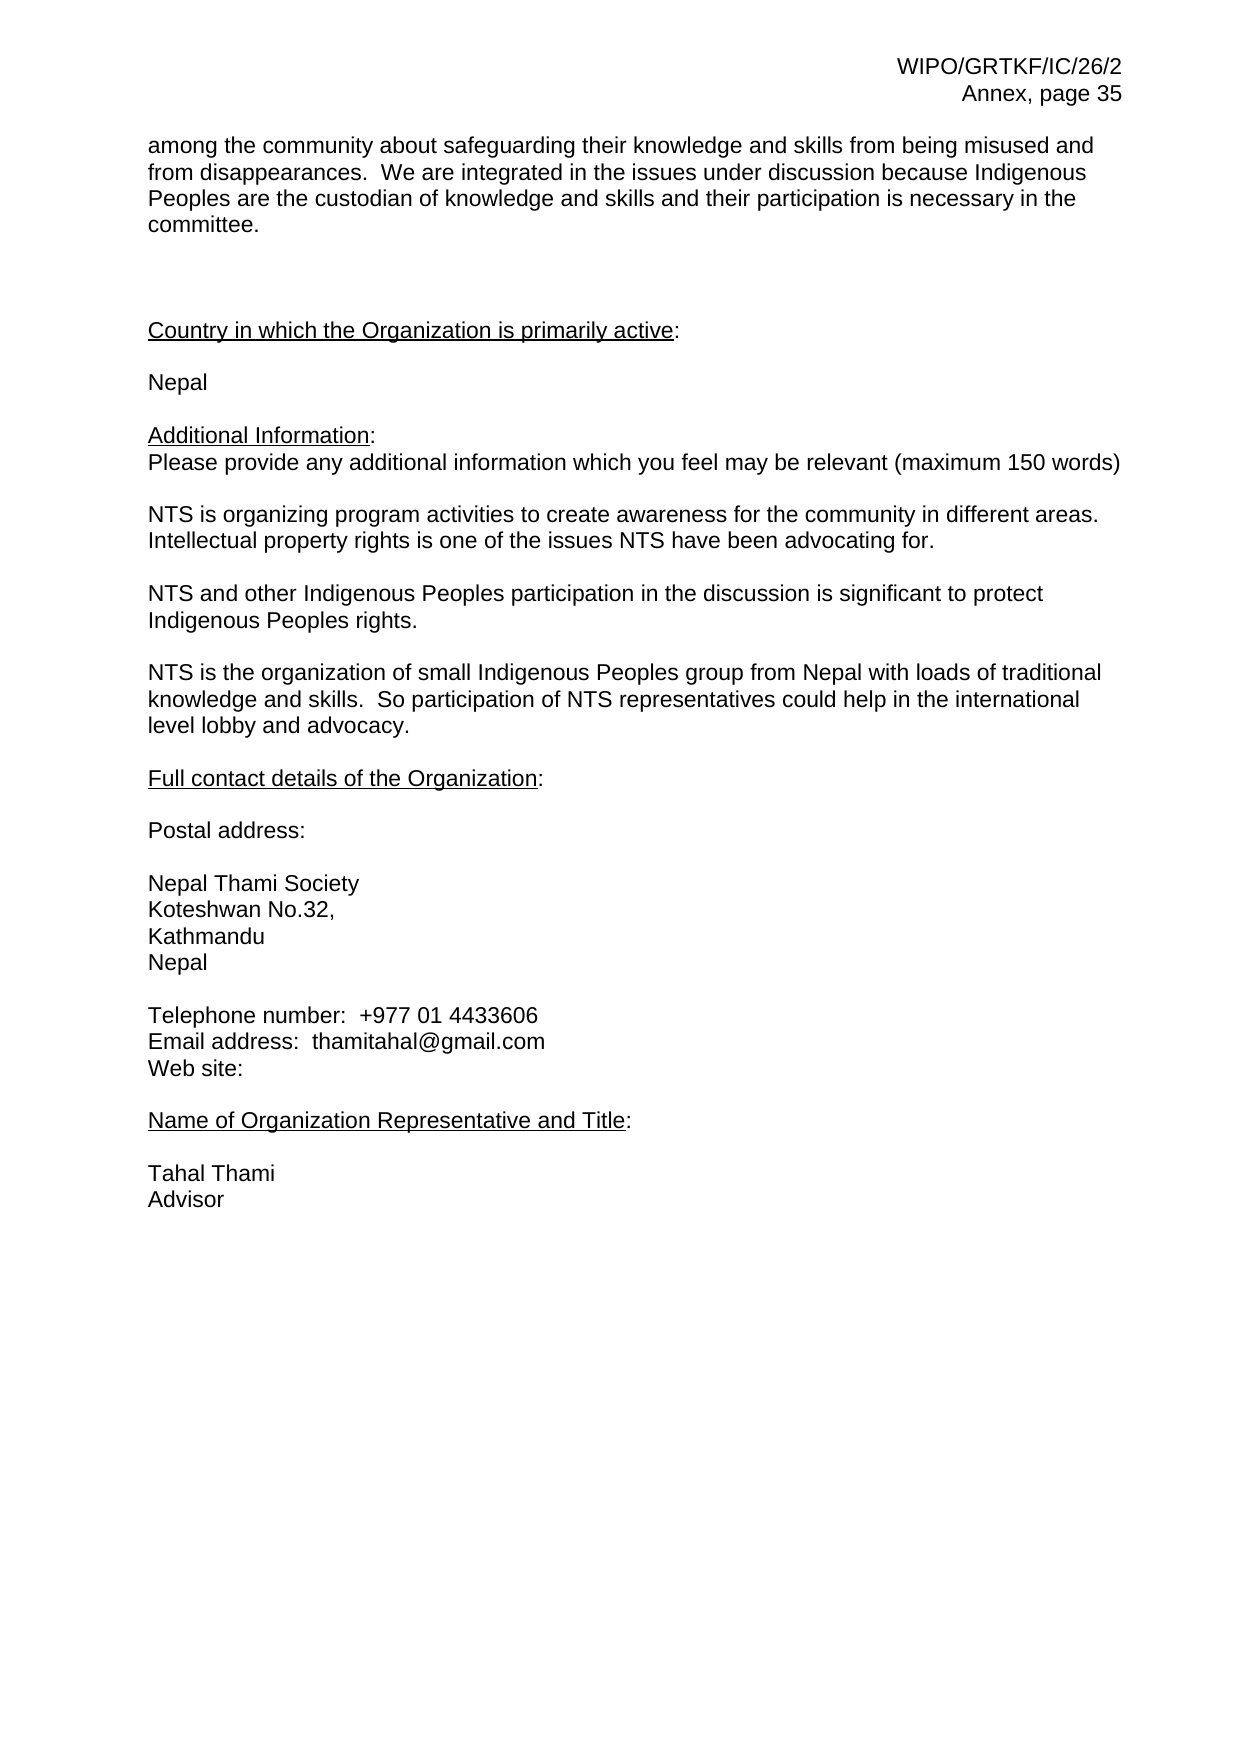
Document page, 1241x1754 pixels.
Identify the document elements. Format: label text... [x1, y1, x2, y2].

text Kathmandu [148, 923, 1122, 949]
text Telephone number: +977 01 4433606 [148, 1002, 1122, 1028]
text Please provide any additional information which you feel may be relevant (maximum 150 words) [148, 448, 1122, 475]
text NTS is the organization of small Indigenous Peoples group from Nepal with loads of traditional knowledge and skills. So participation of NTS representatives could help in the international level lobby and advocacy. [148, 659, 1122, 738]
text Postal address: [148, 817, 1122, 844]
text Email address: thamitahal@gmail.com [148, 1028, 1122, 1054]
text As Indigenous Peoples Thami community has its own traditional knowledge and skills. But the community is not really aware of protecting their rights. NTS is working to raise awareness among the community about safeguarding their knowledge and skills from being misused and from disappearances. We are integrated in the issues under discussion because Indigenous Peoples are the custodian of knowledge and skills and their participation is necessary in the committee. [148, 132, 1122, 238]
text Nepal [148, 369, 1122, 396]
text Full contact details of the Organization: [148, 765, 1122, 791]
text NTS is organizing program activities to create awareness for the community in different areas. Intellectual property rights is one of the issues NTS have been advocating for. [148, 501, 1122, 554]
text Country in which the Organization is primarily active: [148, 317, 1122, 343]
text Web site: [148, 1054, 1122, 1081]
text Additional Information: [148, 422, 1122, 448]
text Name of Organization Representative and Title: [148, 1107, 1122, 1134]
text Nepal [148, 949, 1122, 976]
text Advisor [148, 1186, 1122, 1213]
text Tahal Thami [148, 1160, 1122, 1186]
text Koteshwan No.32, [148, 896, 1122, 923]
text Nepal Thami Society [148, 870, 1122, 896]
text NTS and other Indigenous Peoples participation in the discussion is significant to protect Indigenous Peoples rights. [148, 580, 1122, 633]
